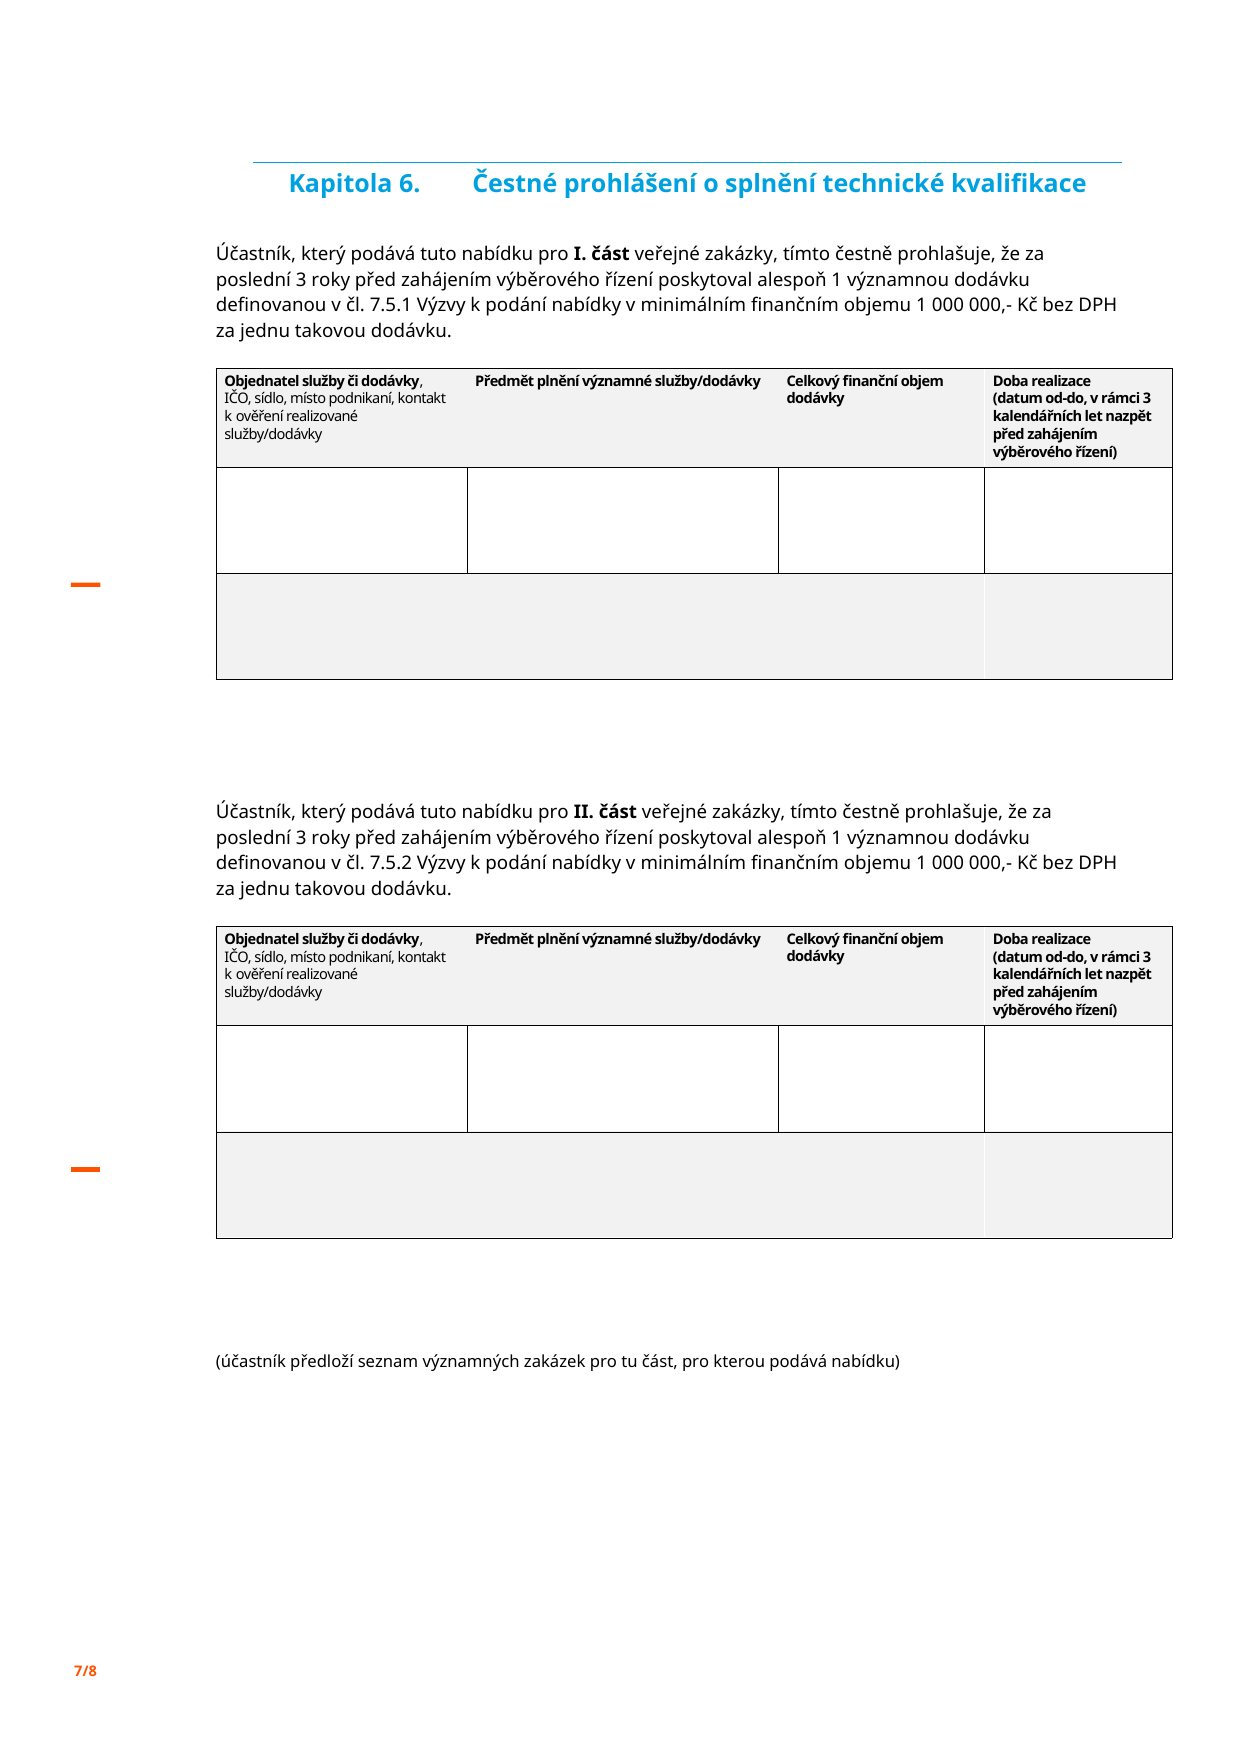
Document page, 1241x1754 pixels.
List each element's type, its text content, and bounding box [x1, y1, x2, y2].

table_cell [985, 574, 1172, 679]
text (účastník předloží seznam významných zakázek pro tu část, pro kterou podává nabídku) [216, 1350, 1122, 1373]
table_header Předmět plnění významné služby/dodávky [467, 927, 778, 1025]
table_header Doba realizace (datum od-do, v rámci 3 kalendářních let nazpět před zahájením výběrového řízení) [985, 369, 1172, 467]
table_cell [468, 1026, 778, 1131]
subtitle Čestné prohlášení o splnění technické kvalifikace [253, 163, 1122, 199]
table_cell [985, 1133, 1172, 1237]
table_cell [779, 468, 984, 573]
table_cell [468, 468, 778, 573]
table_header Objednatel služby či dodávky, IČO, sídlo, místo podnikaní, kontakt k ověření realizované služby/dodávky [217, 927, 467, 1025]
table_header Celkový finanční objem dodávky [778, 927, 984, 1025]
table_cell [217, 1026, 467, 1131]
table_header Doba realizace (datum od-do, v rámci 3 kalendářních let nazpět před zahájením výběrového řízení) [985, 927, 1172, 1025]
table_header Předmět plnění významné služby/dodávky [467, 369, 778, 467]
table_cell [467, 574, 778, 679]
text Účastník, který podává tuto nabídku pro II. část veřejné zakázky, tímto čestně prohlašuje, že za poslední 3 roky před zahájením výběrového řízení poskytoval alespoň 1 významnou dodávku definovanou v čl. 7.5.2 Výzvy k podání nabídky v minimálním finančním objemu 1 000 000,- Kč bez DPH za jednu takovou dodávku. [216, 798, 1122, 901]
table_cell [467, 1133, 778, 1237]
table_cell [985, 1026, 1172, 1131]
table_cell [217, 1133, 467, 1237]
table_cell [779, 1026, 984, 1131]
table_cell [778, 574, 984, 679]
table_cell [778, 1133, 984, 1237]
table_cell [217, 574, 467, 679]
table_cell [985, 468, 1172, 573]
table_cell [217, 468, 467, 573]
table_header Objednatel služby či dodávky, IČO, sídlo, místo podnikaní, kontakt k ověření realizované služby/dodávky [217, 369, 467, 467]
text Účastník, který podává tuto nabídku pro I. část veřejné zakázky, tímto čestně prohlašuje, že za poslední 3 roky před zahájením výběrového řízení poskytoval alespoň 1 významnou dodávku definovanou v čl. 7.5.1 Výzvy k podání nabídky v minimálním finančním objemu 1 000 000,- Kč bez DPH za jednu takovou dodávku. [216, 240, 1122, 342]
table_header Celkový finanční objem dodávky [778, 369, 984, 467]
